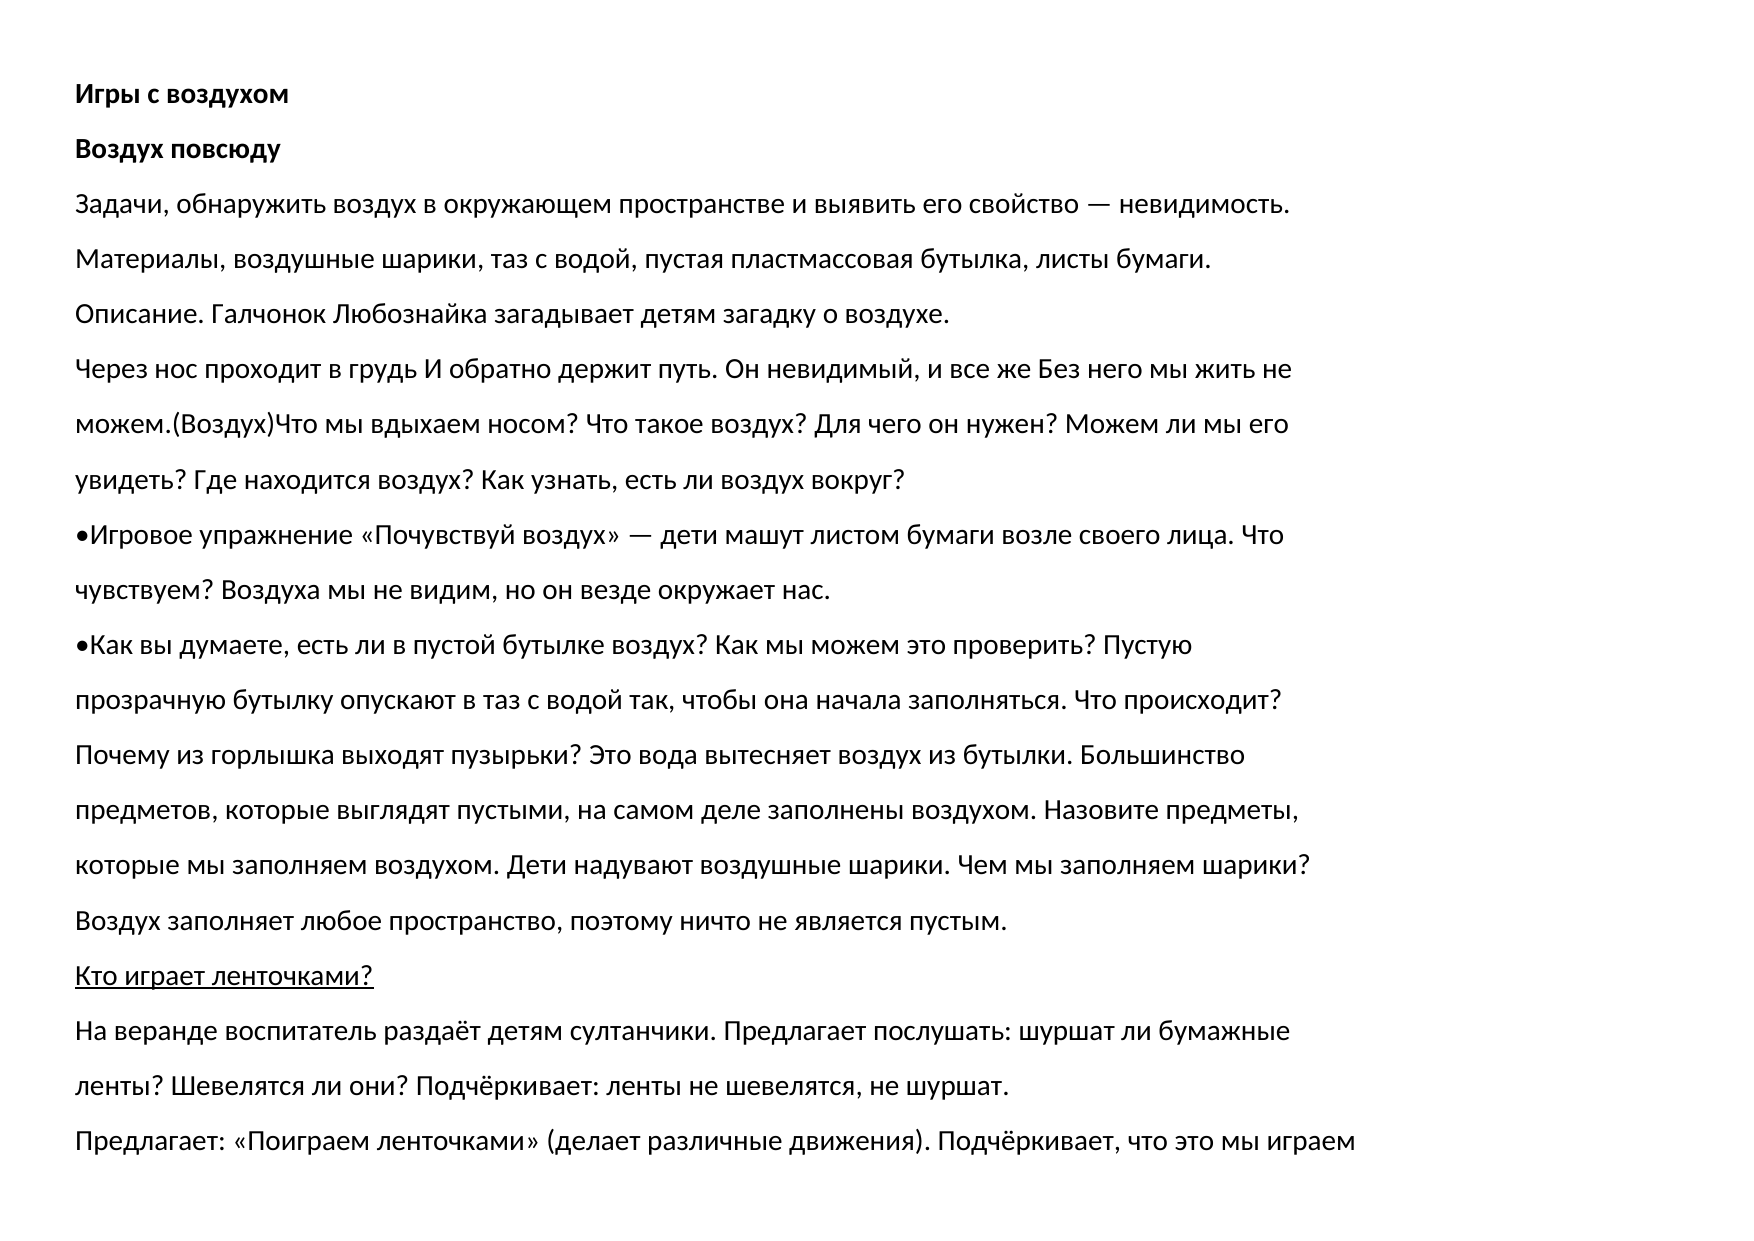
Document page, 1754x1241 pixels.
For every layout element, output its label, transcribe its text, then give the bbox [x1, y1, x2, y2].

text можем.(Воздух)Что мы вдыхаем носом? Что такое воздух? Для чего он нужен? Можем ли мы его [75, 406, 1679, 441]
text На веранде воспитатель раздаёт детям султанчики. Предлагает послушать: шуршат ли бумажные [75, 1012, 1679, 1047]
text Воздух повсюду [75, 130, 1679, 166]
text увидеть? Где находится воздух? Как узнать, есть ли воздух вокруг? [75, 461, 1679, 496]
text Воздух заполняет любое пространство, поэтому ничто не является пустым. [75, 902, 1679, 937]
text ленты? Шевелятся ли они? Подчёркивает: ленты не шевелятся, не шуршат. [75, 1067, 1679, 1102]
text которые мы заполняем воздухом. Дети надувают воздушные шарики. Чем мы заполняем шарики? [75, 846, 1679, 882]
text •Как вы думаете, есть ли в пустой бутылке воздух? Как мы можем это проверить? Пустую [75, 626, 1679, 662]
text Через нос проходит в грудь И обратно держит путь. Он невидимый, и все же Без него мы жить не [75, 351, 1679, 386]
text прозрачную бутылку опускают в таз с водой так, чтобы она начала заполняться. Что происходит? [75, 681, 1679, 717]
text предметов, которые выглядят пустыми, на самом деле заполнены воздухом. Назовите предметы, [75, 791, 1679, 827]
text Предлагает: «Поиграем ленточками» (делает различные движения). Подчёркивает, что это мы играем [75, 1122, 1679, 1158]
text Почему из горлышка выходят пузырьки? Это вода вытесняет воздух из бутылки. Большинство [75, 736, 1679, 772]
text Игры с воздухом [75, 75, 1679, 111]
text •Игровое упражнение «Почувствуй воздух» — дети машут листом бумаги возле своего лица. Что [75, 516, 1679, 551]
text Материалы, воздушные шарики, таз с водой, пустая пластмассовая бутылка, листы бумаги. [75, 240, 1679, 276]
text Задачи, обнаружить воздух в окружающем пространстве и выявить его свойство — невидимость. [75, 185, 1679, 221]
text чувствуем? Воздуха мы не видим, но он везде окружает нас. [75, 571, 1679, 607]
text Описание. Галчонок Любознайка загадывает детям загадку о воздухе. [75, 295, 1679, 331]
text Кто играет ленточками? [75, 957, 1679, 992]
